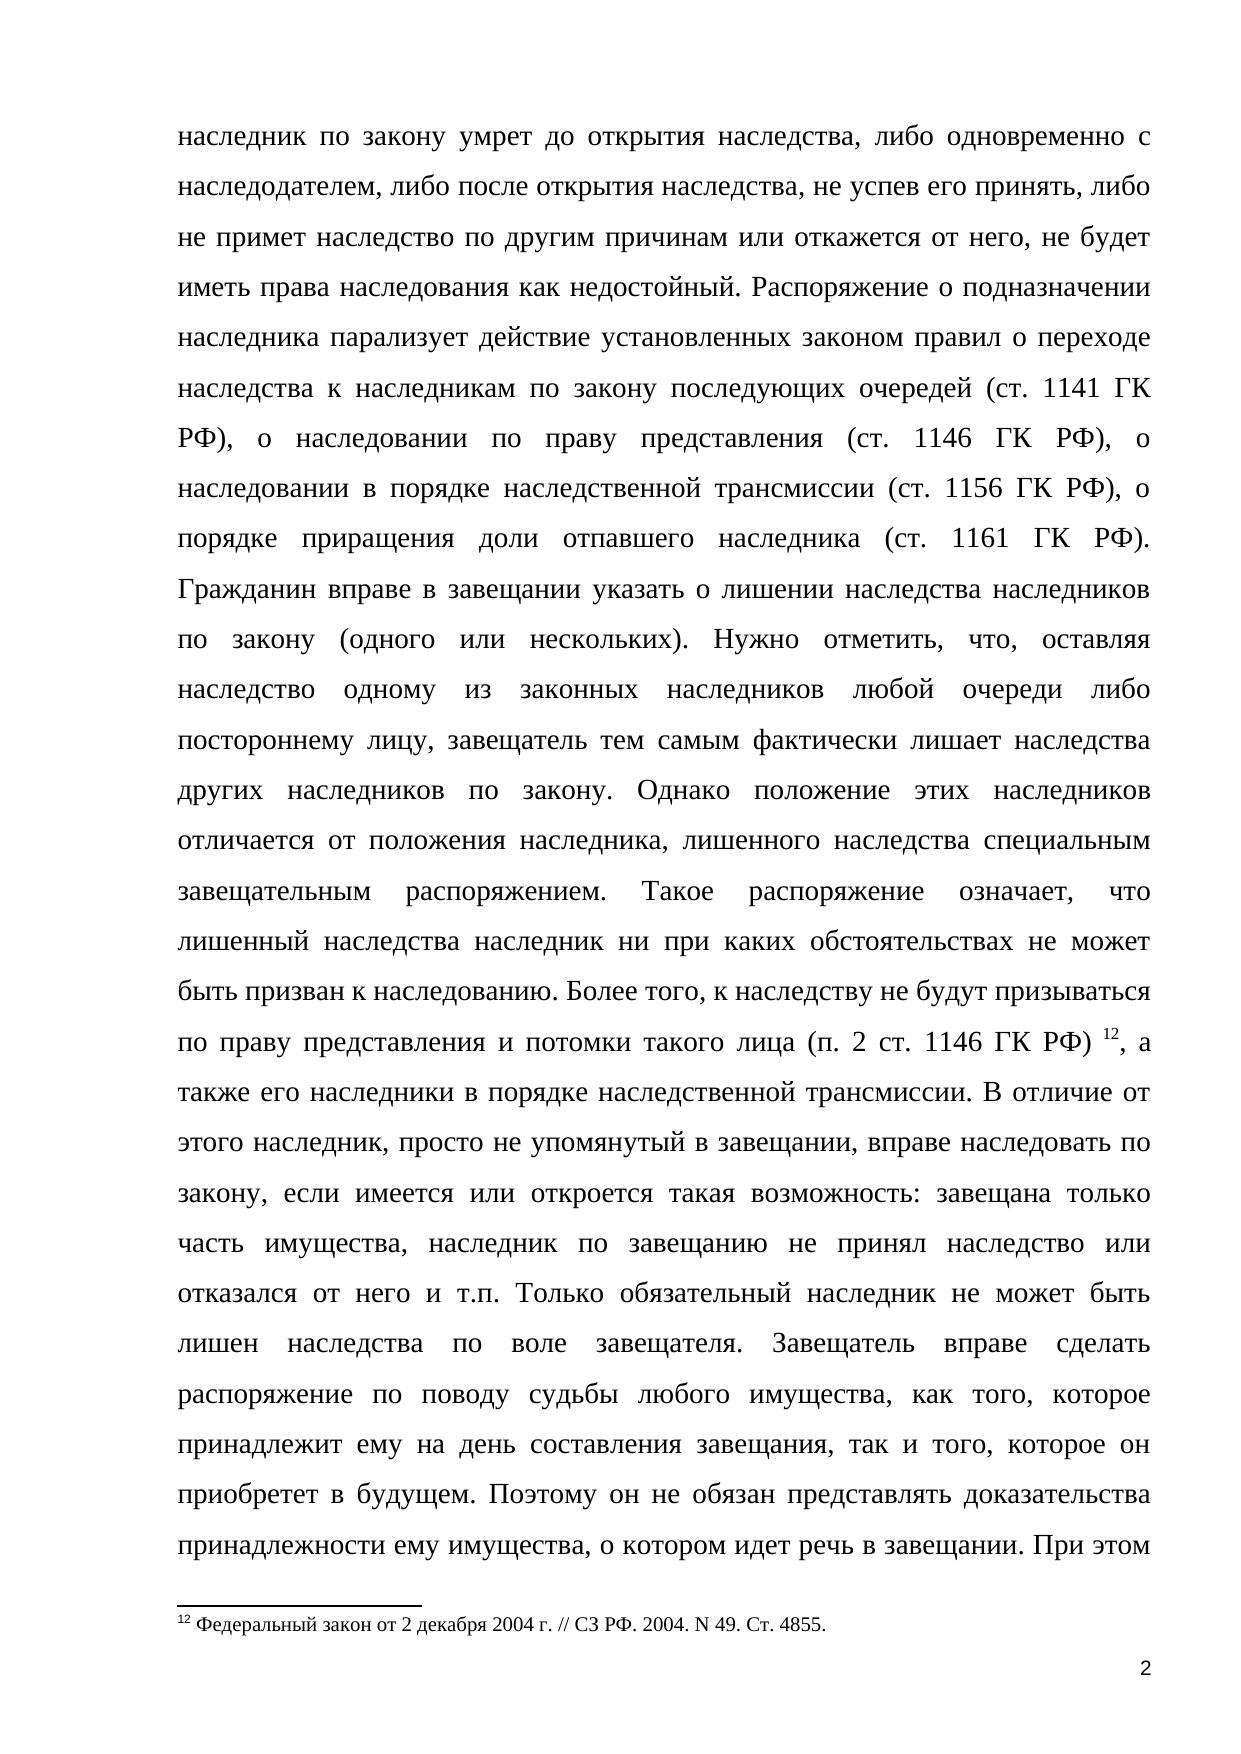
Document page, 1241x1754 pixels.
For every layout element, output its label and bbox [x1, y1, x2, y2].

text [177, 118, 1152, 1560]
